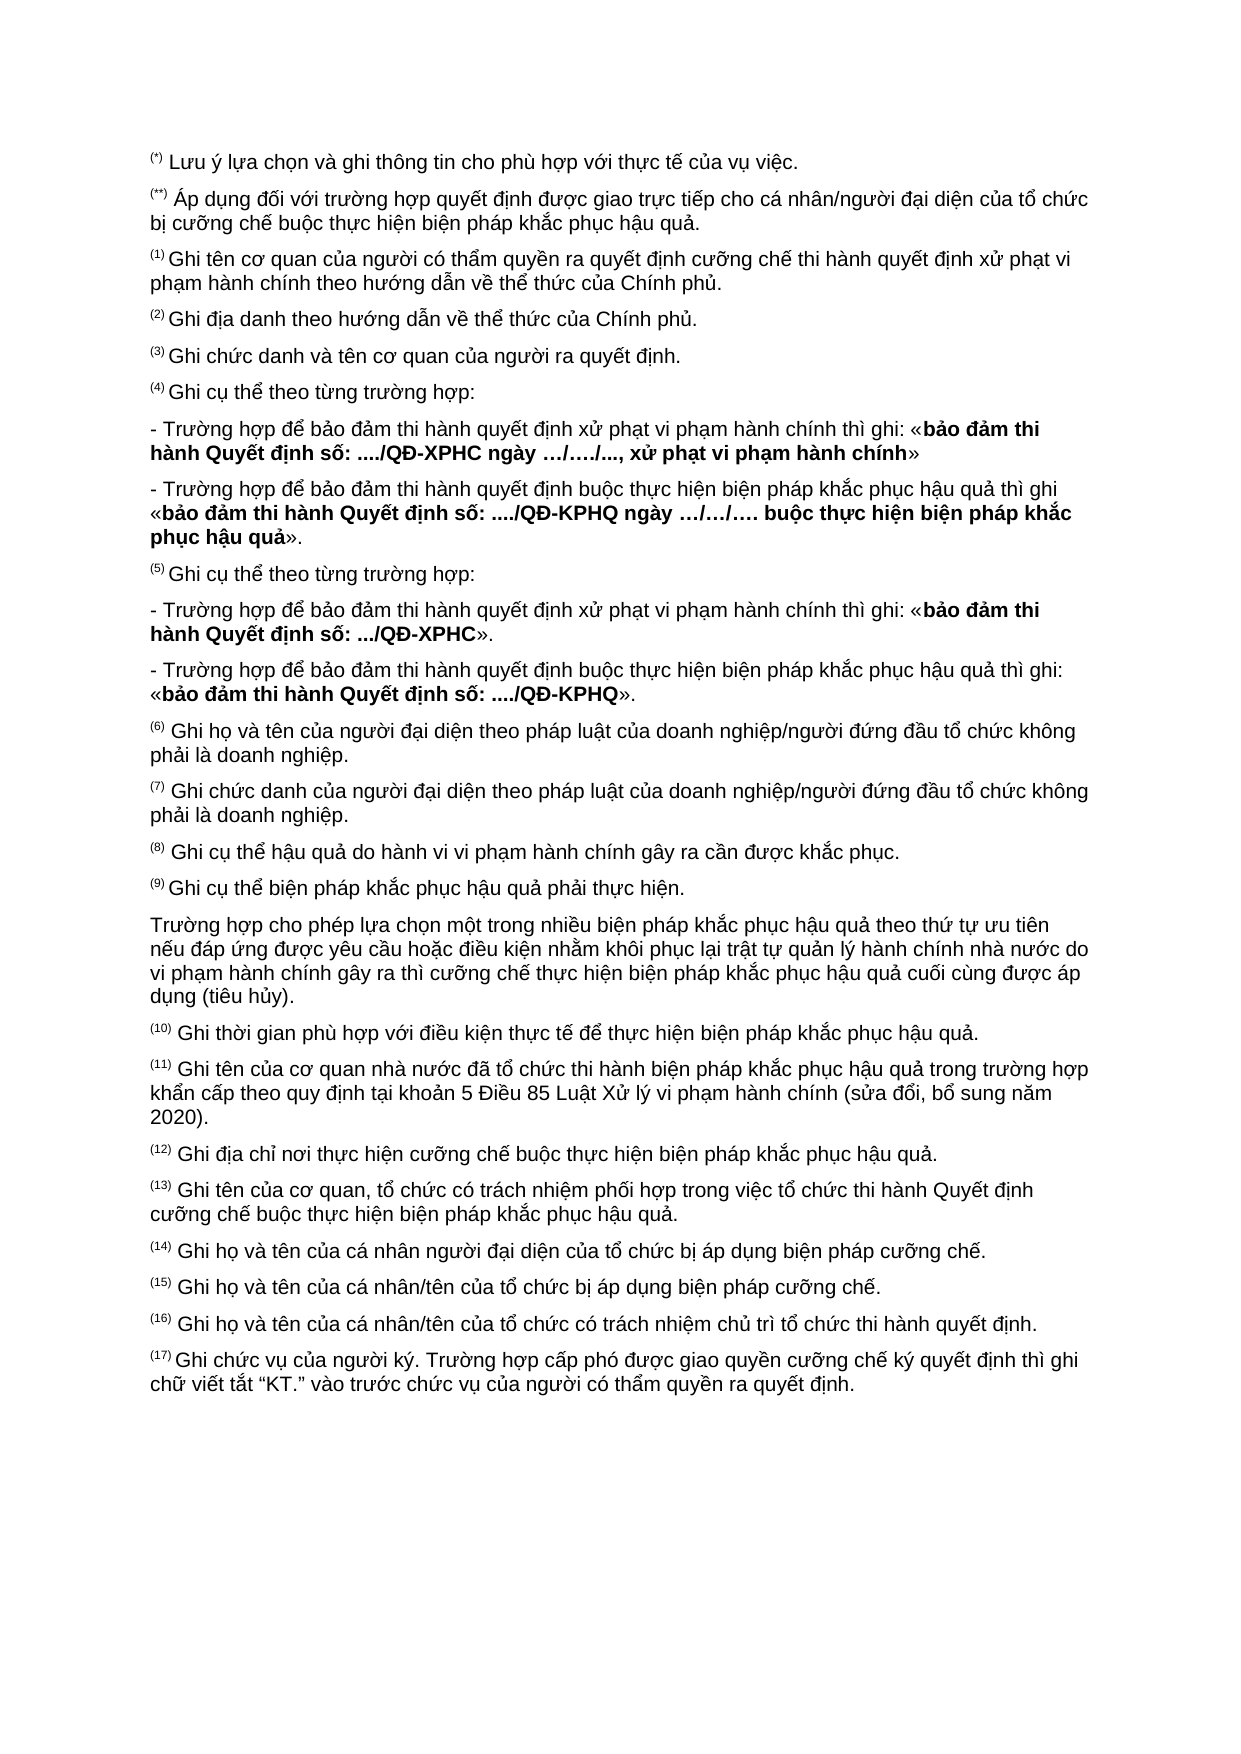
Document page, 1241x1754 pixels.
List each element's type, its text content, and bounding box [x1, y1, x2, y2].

text (7) Ghi chức danh của người đại diện theo pháp luật của doanh nghiệp/người đứng đầu tổ chức không phải là doanh nghiệp. [150, 779, 1090, 827]
text (15) Ghi họ và tên của cá nhân/tên của tổ chức bị áp dụng biện pháp cưỡng chế. [150, 1275, 1090, 1299]
text - Trường hợp để bảo đảm thi hành quyết định buộc thực hiện biện pháp khắc phục hậu quả thì ghi: «bảo đảm thi hành Quyết định số: ..../QĐ-KPHQ». [150, 658, 1090, 706]
text Trường hợp cho phép lựa chọn một trong nhiều biện pháp khắc phục hậu quả theo thứ tự ưu tiên nếu đáp ứng được yêu cầu hoặc điều kiện nhằm khôi phục lại trật tự quản lý hành chính nhà nước do vi phạm hành chính gây ra thì cưỡng chế thực hiện biện pháp khắc phục hậu quả cuối cùng được áp dụng (tiêu hủy). [150, 912, 1090, 1008]
text (16) Ghi họ và tên của cá nhân/tên của tổ chức có trách nhiệm chủ trì tổ chức thi hành quyết định. [150, 1311, 1090, 1335]
text (12) Ghi địa chỉ nơi thực hiện cưỡng chế buộc thực hiện biện pháp khắc phục hậu quả. [150, 1142, 1090, 1166]
text (14) Ghi họ và tên của cá nhân người đại diện của tổ chức bị áp dụng biện pháp cưỡng chế. [150, 1238, 1090, 1262]
text - Trường hợp để bảo đảm thi hành quyết định xử phạt vi phạm hành chính thì ghi: «bảo đảm thi hành Quyết định số: ..../QĐ-XPHC ngày …/…./..., xử phạt vi phạm hành chính» [150, 417, 1090, 464]
text (8) Ghi cụ thể hậu quả do hành vi vi phạm hành chính gây ra cần được khắc phục. [150, 839, 1090, 863]
text (4) Ghi cụ thể theo từng trường hợp: [150, 380, 1090, 404]
text (1) Ghi tên cơ quan của người có thẩm quyền ra quyết định cưỡng chế thi hành quyết định xử phạt vi phạm hành chính theo hướng dẫn về thể thức của Chính phủ. [150, 247, 1090, 295]
text (5) Ghi cụ thể theo từng trường hợp: [150, 561, 1090, 585]
text (6) Ghi họ và tên của người đại diện theo pháp luật của doanh nghiệp/người đứng đầu tổ chức không phải là doanh nghiệp. [150, 719, 1090, 767]
text (**) Áp dụng đối với trường hợp quyết định được giao trực tiếp cho cá nhân/người đại diện của tổ chức bị cưỡng chế buộc thực hiện biện pháp khắc phục hậu quả. [150, 186, 1090, 234]
text (10) Ghi thời gian phù hợp với điều kiện thực tế để thực hiện biện pháp khắc phục hậu quả. [150, 1021, 1090, 1045]
text (2) Ghi địa danh theo hướng dẫn về thể thức của Chính phủ. [150, 307, 1090, 331]
text (17) Ghi chức vụ của người ký. Trường hợp cấp phó được giao quyền cưỡng chế ký quyết định thì ghi chữ viết tắt “KT.” vào trước chức vụ của người có thẩm quyền ra quyết định. [150, 1348, 1090, 1396]
text (11) Ghi tên của cơ quan nhà nước đã tổ chức thi hành biện pháp khắc phục hậu quả trong trường hợp khẩn cấp theo quy định tại khoản 5 Điều 85 Luật Xử lý vi phạm hành chính (sửa đổi, bổ sung năm 2020). [150, 1057, 1090, 1129]
text (*) Lưu ý lựa chọn và ghi thông tin cho phù hợp với thực tế của vụ việc. [150, 150, 1090, 174]
text - Trường hợp để bảo đảm thi hành quyết định buộc thực hiện biện pháp khắc phục hậu quả thì ghi «bảo đảm thi hành Quyết định số: ..../QĐ-KPHQ ngày …/…/…. buộc thực hiện biện pháp khắc phục hậu quả». [150, 477, 1090, 549]
text (9) Ghi cụ thể biện pháp khắc phục hậu quả phải thực hiện. [150, 876, 1090, 900]
text (13) Ghi tên của cơ quan, tổ chức có trách nhiệm phối hợp trong việc tổ chức thi hành Quyết định cưỡng chế buộc thực hiện biện pháp khắc phục hậu quả. [150, 1178, 1090, 1226]
text - Trường hợp để bảo đảm thi hành quyết định xử phạt vi phạm hành chính thì ghi: «bảo đảm thi hành Quyết định số: .../QĐ-XPHC». [150, 598, 1090, 646]
text (3) Ghi chức danh và tên cơ quan của người ra quyết định. [150, 344, 1090, 368]
